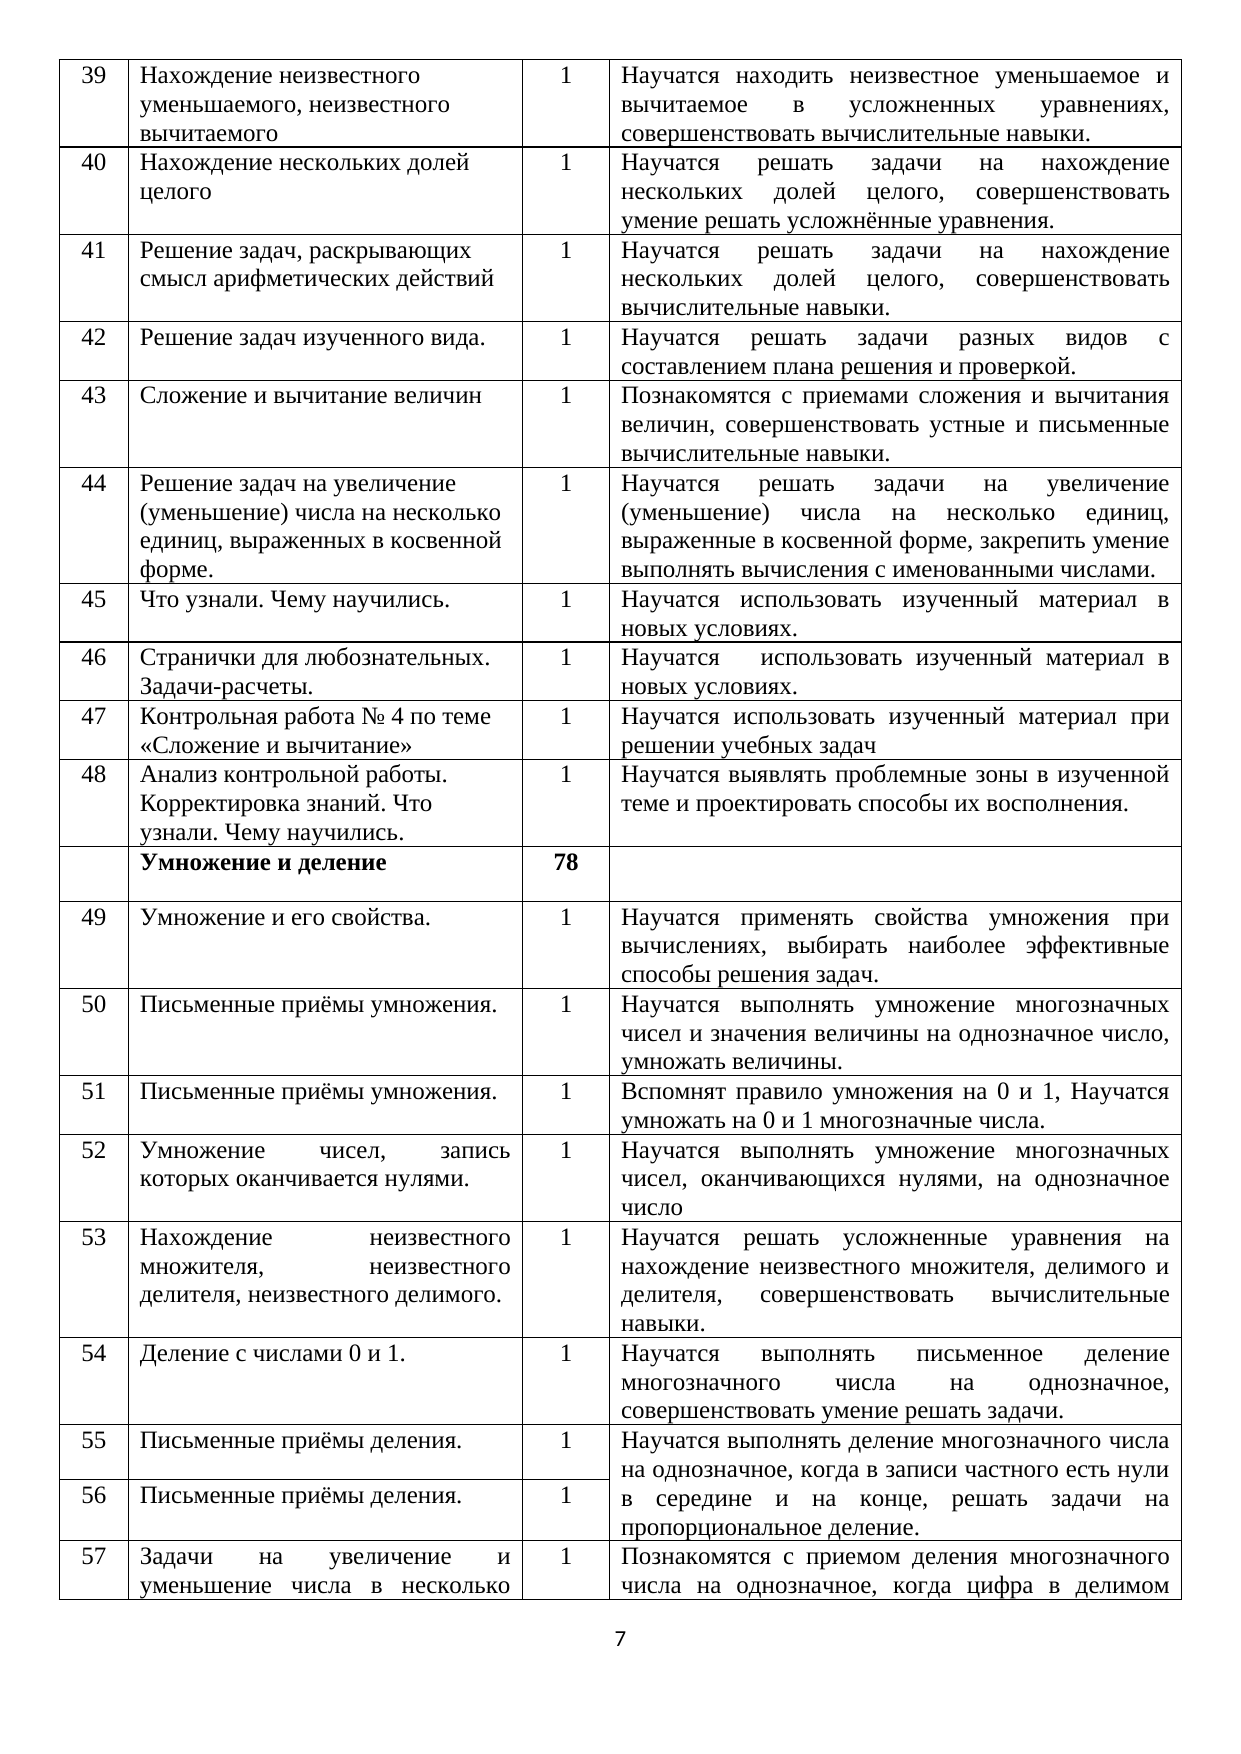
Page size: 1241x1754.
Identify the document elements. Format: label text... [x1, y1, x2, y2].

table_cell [610, 1541, 1181, 1599]
table_cell Письменные приёмы деления. [129, 1480, 522, 1540]
table_cell Научатся использовать изученный материал в новых условиях. [610, 584, 1181, 641]
table_cell 1 [523, 1480, 609, 1540]
table_cell 1 [523, 989, 609, 1075]
table_cell Решение задач, раскрывающих смысл арифметических действий [129, 235, 522, 321]
table_cell 1 [523, 760, 609, 846]
table_cell 54 [60, 1338, 128, 1424]
table_cell Научатся выполнять умножение многозначных чисел и значения величины на однозначное число, умножать величины. [610, 989, 1181, 1075]
table_cell Научатся использовать изученный материал в новых условиях. [610, 643, 1181, 700]
table_cell 56 [60, 1480, 128, 1540]
table_cell Умножение и деление [129, 847, 522, 901]
table_cell Деление с числами 0 и 1. [129, 1338, 522, 1424]
table_cell Письменные приёмы деления. [129, 1425, 522, 1479]
table_cell Нахождение неизвестного уменьшаемого, неизвестного вычитаемого [129, 60, 522, 146]
table_cell 55 [60, 1425, 128, 1479]
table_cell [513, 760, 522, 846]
table_cell Вспомнят правило умножения на 0 и 1, Научатся умножать на 0 и 1 многозначные числа. [610, 1076, 1181, 1134]
table_cell 1 [523, 701, 609, 758]
table_cell Что узнали. Чему научились. [129, 584, 522, 641]
table_cell Сложение и вычитание величин [129, 381, 522, 467]
table_cell [610, 847, 1181, 901]
table_cell 52 [60, 1135, 128, 1221]
table_cell 51 [60, 1076, 128, 1134]
table_cell 47 [60, 701, 128, 758]
table_cell Умножение чисел, запись которых оканчивается нулями. [129, 1135, 522, 1221]
table_cell [60, 847, 128, 901]
table_cell 40 [60, 148, 128, 234]
table_cell 1 [523, 468, 609, 583]
table_cell Нахождение неизвестного множителя, неизвестного делителя, неизвестного делимого. [129, 1222, 522, 1337]
table_cell Научатся решать задачи на нахождение нескольких долей целого, совершенствовать вычислительные навыки. [610, 235, 1181, 321]
table_cell 1 [523, 643, 609, 700]
table_cell 42 [60, 322, 128, 379]
table_cell Странички для любознательных. Задачи-расчеты. [129, 643, 522, 700]
table_cell 1 [523, 584, 609, 641]
table_cell 43 [60, 381, 128, 467]
table_cell 1 [523, 1135, 609, 1221]
table_cell Научатся решать задачи на увеличение (уменьшение) числа на несколько единиц, выраженные в косвенной форме, закрепить умение выполнять вычисления с именованными числами. [610, 468, 1181, 583]
table_cell Умножение и его свойства. [129, 902, 522, 988]
table_cell Научатся выполнять умножение многозначных чисел, оканчивающихся нулями, на однозначное число [610, 1135, 1181, 1221]
table_cell 78 [523, 847, 609, 901]
table_cell 39 [60, 60, 128, 146]
table_cell 1 [523, 1076, 609, 1134]
table_cell Научатся решать усложненные уравнения на нахождение неизвестного множителя, делимого и делителя, совершенствовать вычислительные навыки. [610, 1222, 1181, 1337]
table_cell 1 [523, 235, 609, 321]
table_cell 1 [523, 1541, 609, 1599]
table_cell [129, 1541, 522, 1599]
table_cell Познакомятся с приемами сложения и вычитания величин, совершенствовать устные и письменные вычислительные навыки. [610, 381, 1181, 467]
table_cell 45 [60, 584, 128, 641]
table_cell Контрольная работа № 4 по теме «Сложение и вычитание» [129, 701, 522, 758]
table_cell 48 [60, 760, 128, 846]
table_cell Научатся выполнять письменное деление многозначного числа на однозначное, совершенствовать умение решать задачи. [610, 1338, 1181, 1424]
table_cell Решение задач на увеличение (уменьшение) числа на несколько единиц, выраженных в косвенной форме. [129, 468, 522, 583]
table_cell 49 [60, 902, 128, 988]
table_cell 1 [523, 322, 609, 379]
table_cell Решение задач изученного вида. [129, 322, 522, 379]
table_cell Научатся находить неизвестное уменьшаемое и вычитаемое в усложненных уравнениях, совершенствовать вычислительные навыки. [610, 60, 1181, 146]
table_cell Нахождение нескольких долей целого [129, 148, 522, 234]
table_cell 57 [60, 1541, 128, 1599]
table_cell Научатся использовать изученный материал при решении учебных задач [610, 701, 1181, 758]
table_cell Письменные приёмы умножения. [129, 1076, 522, 1134]
table_cell 1 [523, 148, 609, 234]
table_cell 1 [523, 381, 609, 467]
table_cell 1 [523, 1222, 609, 1337]
table_cell Научатся решать задачи на нахождение нескольких долей целого, совершенствовать умение решать усложнённые уравнения. [610, 148, 1181, 234]
table_cell 41 [60, 235, 128, 321]
table_cell 1 [523, 60, 609, 146]
table_cell 1 [523, 1338, 609, 1424]
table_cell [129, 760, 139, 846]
table_cell Письменные приёмы умножения. [129, 989, 522, 1075]
table_cell 53 [60, 1222, 128, 1337]
table_cell 50 [60, 989, 128, 1075]
table_cell 46 [60, 643, 128, 700]
table_cell 44 [60, 468, 128, 583]
table_cell 1 [523, 902, 609, 988]
table_cell Научатся выявлять проблемные зоны в изученной теме и проектировать способы их восполнения. [610, 760, 1181, 846]
table_cell Научатся применять свойства умножения при вычислениях, выбирать наиболее эффективные способы решения задач. [610, 902, 1181, 988]
table_cell 1 [523, 1425, 609, 1479]
table_cell Научатся решать задачи разных видов с составлением плана решения и проверкой. [610, 322, 1181, 379]
